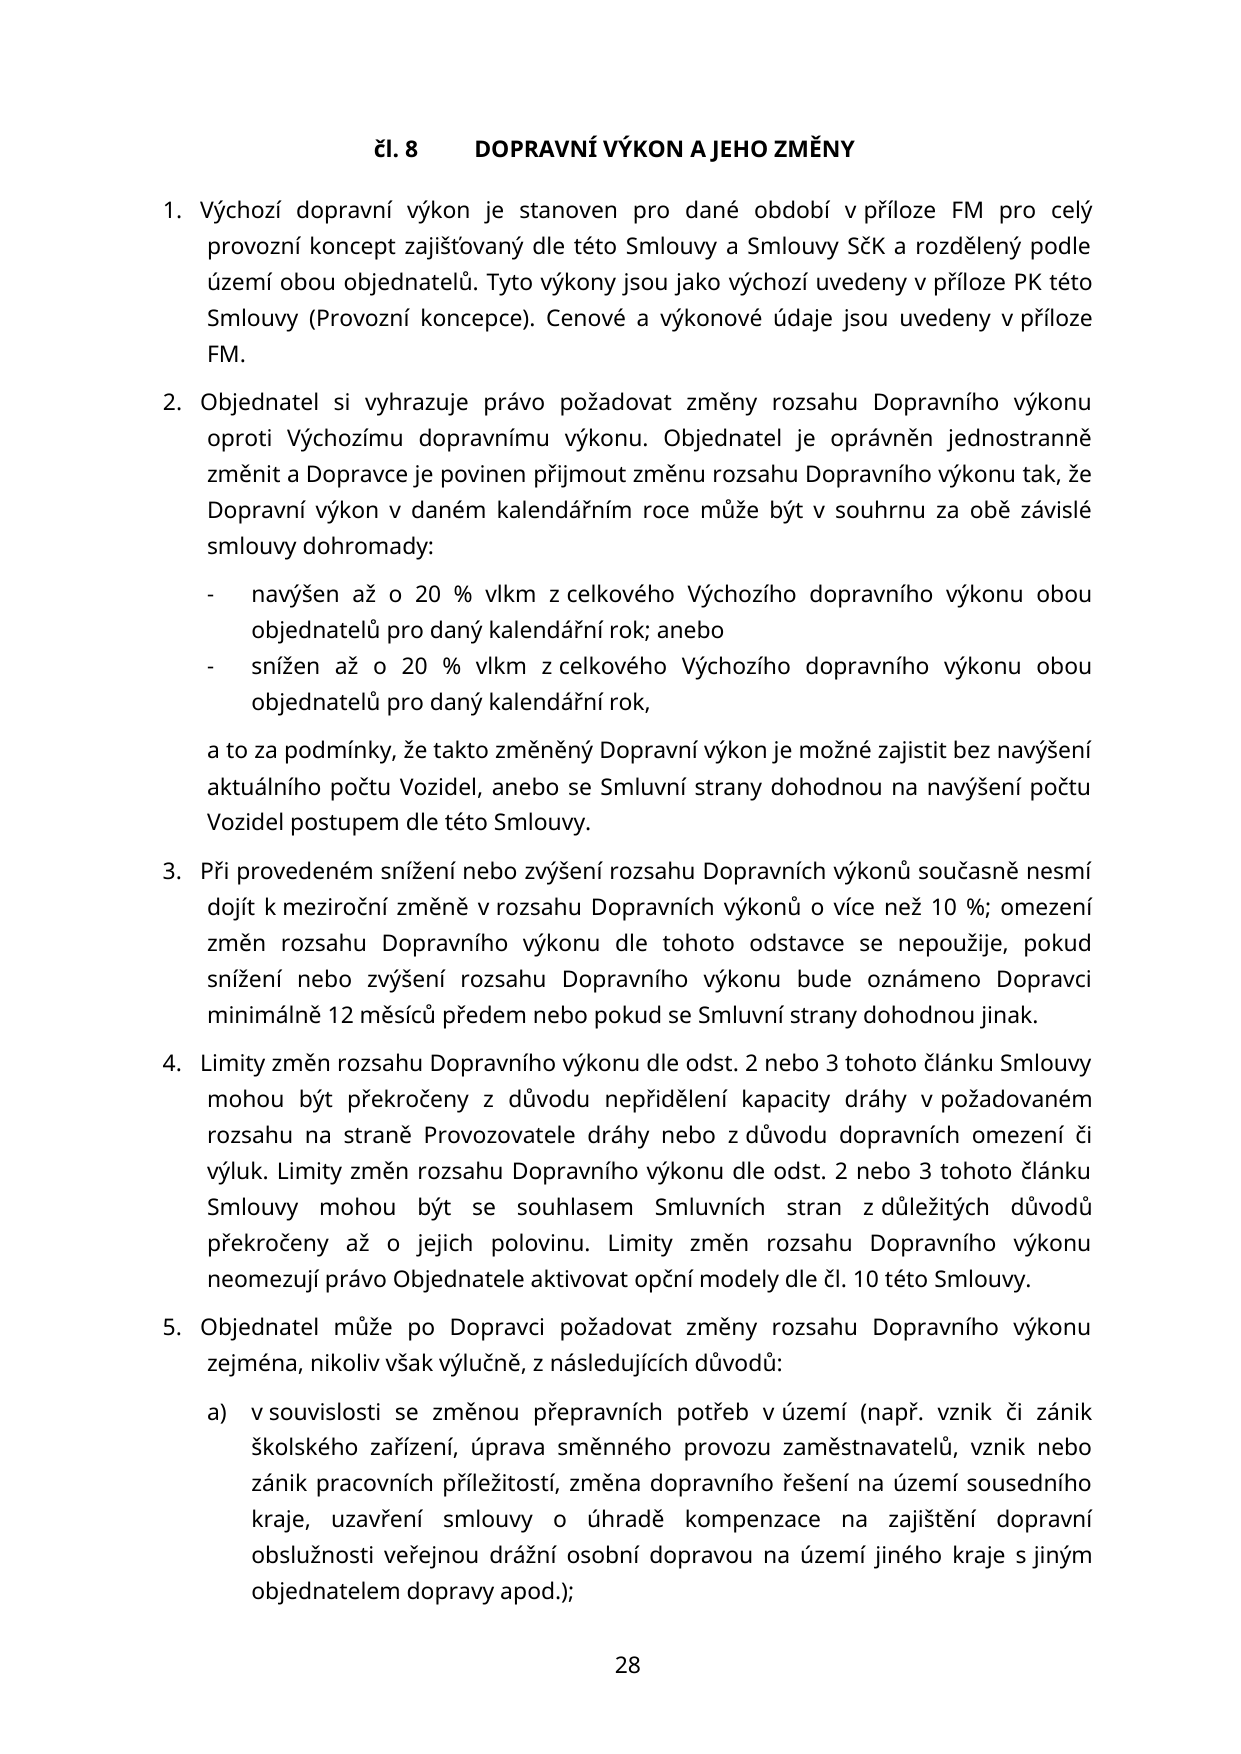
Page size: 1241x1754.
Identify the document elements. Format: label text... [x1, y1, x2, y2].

list Limity změn rozsahu Dopravního výkonu dle odst. 2 nebo 3 tohoto článku Smlouvy mohou být překročeny z důvodu nepřidělení kapacity dráhy v požadovaném rozsahu na straně Provozovatele dráhy nebo z důvodu dopravních omezení či výluk. Limity změn rozsahu Dopravního výkonu dle odst. 2 nebo 3 tohoto článku Smlouvy mohou být se souhlasem Smluvních stran z důležitých důvodů překročeny až o jejich polovinu. Limity změn rozsahu Dopravního výkonu neomezují právo Objednatele aktivovat opční modely dle čl. 10 této Smlouvy. [162, 1047, 1093, 1294]
text a to za podmínky, že takto změněný Dopravní výkon je možné zajistit bez navýšení aktuálního počtu Vozidel, anebo se Smluvní strany dohodnou na navýšení počtu Vozidel postupem dle této Smlouvy. [207, 734, 1093, 838]
list Objednatel si vyhrazuje právo požadovat změny rozsahu Dopravního výkonu oproti Výchozímu dopravnímu výkonu. Objednatel je oprávněn jednostranně změnit a Dopravce je povinen přijmout změnu rozsahu Dopravního výkonu tak, že Dopravní výkon v daném kalendářním roce může být v souhrnu za obě závislé smlouvy dohromady: [163, 386, 1093, 561]
subtitle DOPRAVNÍ VÝKON A JEHO ZMĚNY [162, 133, 1093, 164]
list v souvislosti se změnou přepravních potřeb v území (např. vznik či zánik školského zařízení, úprava směnného provozu zaměstnavatelů, vznik nebo zánik pracovních příležitostí, změna dopravního řešení na území sousedního kraje, uzavření smlouvy o úhradě kompenzace na zajištění dopravní obslužnosti veřejnou drážní osobní dopravou na území jiného kraje s jiným objednatelem dopravy apod.); [207, 1395, 1093, 1606]
list Objednatel může po Dopravci požadovat změny rozsahu Dopravního výkonu zejména, nikoliv však výlučně, z následujících důvodů: [162, 1311, 1093, 1378]
list snížen až o 20 % vlkm z celkového Výchozího dopravního výkonu obou objednatelů pro daný kalendářní rok, [207, 650, 1093, 717]
list Při provedeném snížení nebo zvýšení rozsahu Dopravních výkonů současně nesmí dojít k meziroční změně v rozsahu Dopravních výkonů o více než 10 %; omezení změn rozsahu Dopravního výkonu dle tohoto odstavce se nepoužije, pokud snížení nebo zvýšení rozsahu Dopravního výkonu bude oznámeno Dopravci minimálně 12 měsíců předem nebo pokud se Smluvní strany dohodnou jinak. [162, 855, 1093, 1030]
list navýšen až o 20 % vlkm z celkového Výchozího dopravního výkonu obou objednatelů pro daný kalendářní rok; anebo [207, 578, 1093, 645]
list Výchozí dopravní výkon je stanoven pro dané období v příloze FM pro celý provozní koncept zajišťovaný dle této Smlouvy a Smlouvy SčK a rozdělený podle území obou objednatelů. Tyto výkony jsou jako výchozí uvedeny v příloze PK této Smlouvy (Provozní koncepce). Cenové a výkonové údaje jsou uvedeny v příloze FM. [163, 194, 1093, 369]
